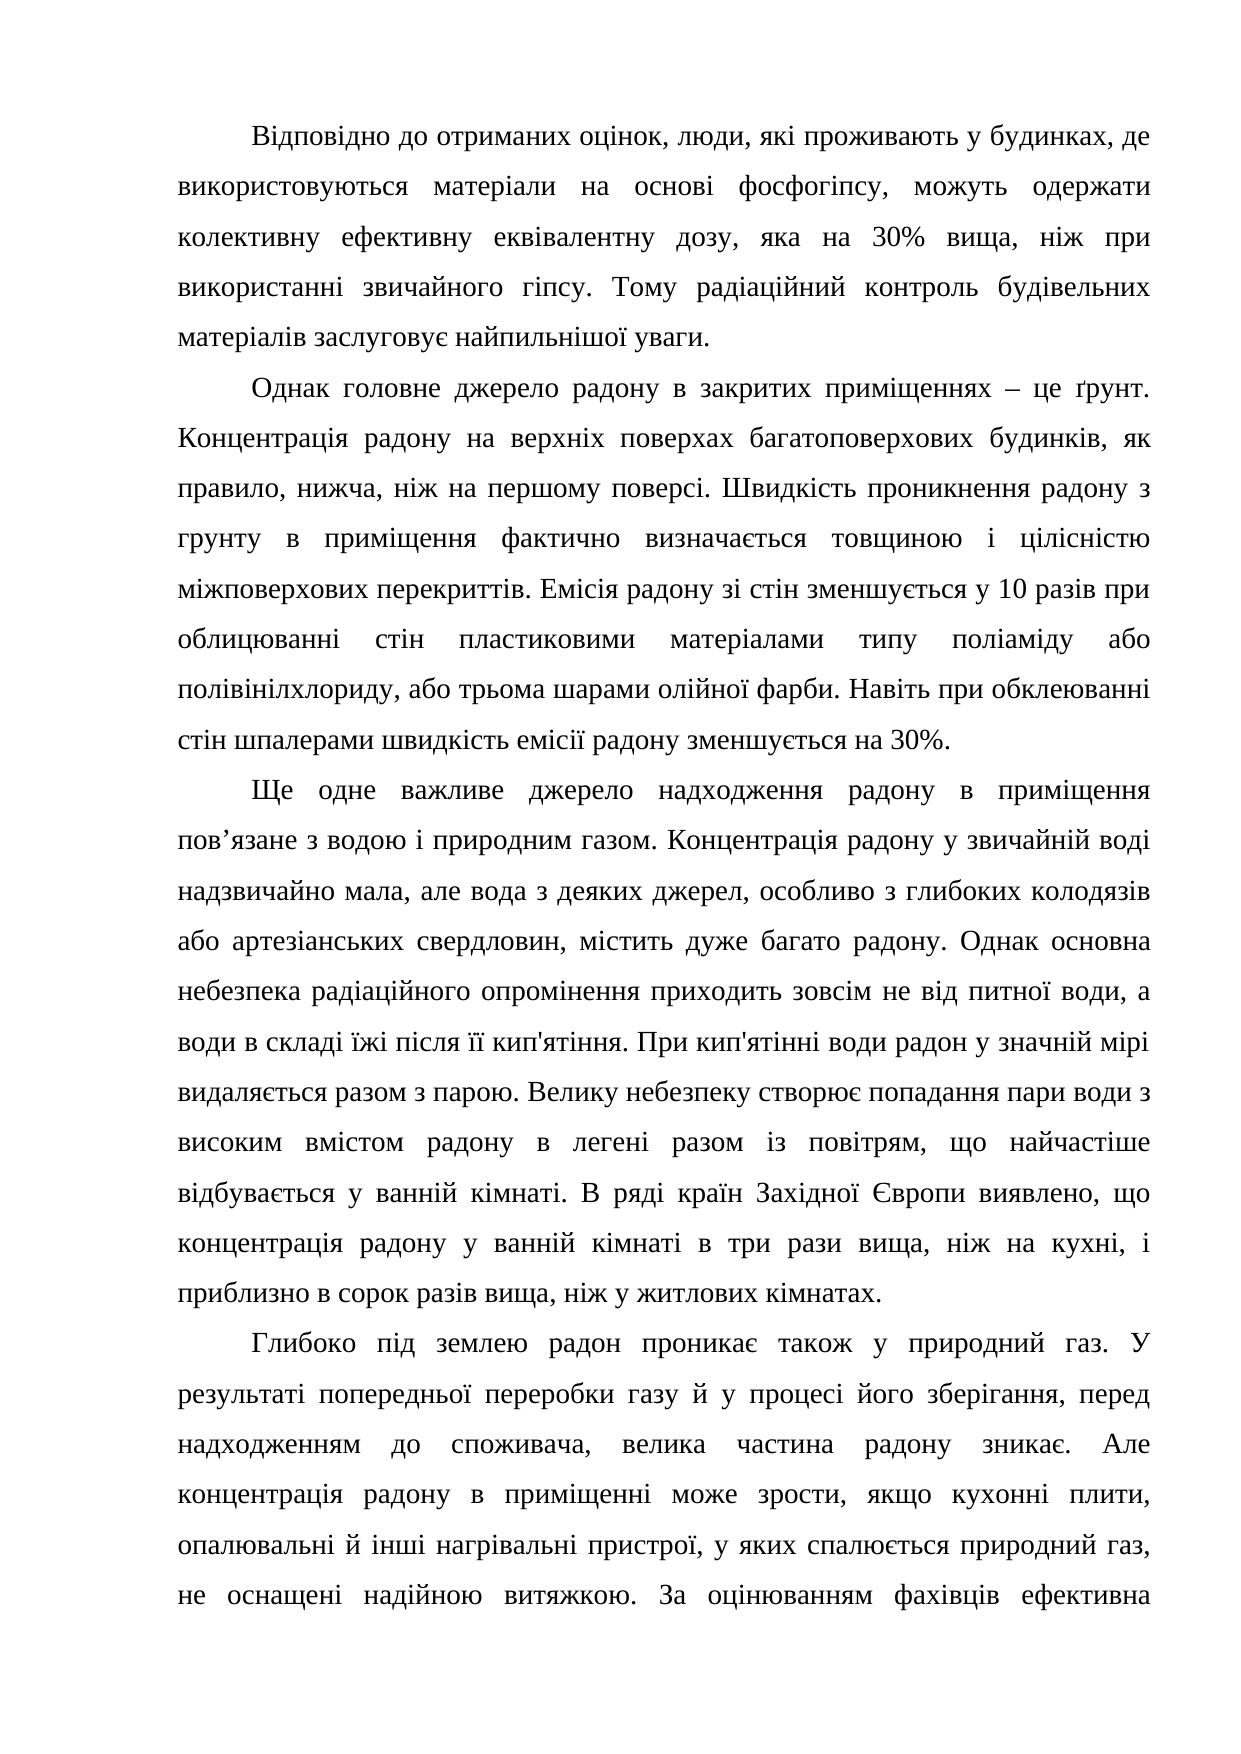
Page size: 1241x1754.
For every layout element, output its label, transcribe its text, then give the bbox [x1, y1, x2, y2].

text Однак головне джерело радону в закритих приміщеннях – це ґрунт. Концентрація радону на верхніх поверхах багатоповерхових будинків, як правило, нижча, ніж на першому поверсі. Швидкість проникнення радону з грунту в приміщення фактично визначається товщиною і цілісністю міжповерхових перекриттів. Емісія радону зі стін зменшується у 10 разів при облицюванні стін пластиковими матеріалами типу поліаміду або полівінілхлориду, або трьома шарами олійної фарби. Навіть при обклеюванні стін шпалерами швидкість емісії радону зменшується на 30%. [177, 370, 1152, 755]
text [177, 1326, 1152, 1611]
text Ще одне важливе джерело надходження радону в приміщення пов’язане з водою і природним газом. Концентрація радону у звичайній воді надзвичайно мала, але вода з деяких джерел, особливо з глибоких колодязів або артезіанських свердловин, містить дуже багато радону. Однак основна небезпека радіаційного опромінення приходить зовсім не від питної води, а води в складі їжі після її кип'ятіння. При кип'ятінні води радон у значній мірі видаляється разом з парою. Велику небезпеку створює попадання пари води з високим вмістом радону в легені разом із повітрям, що найчастіше відбувається у ванній кімнаті. В ряді країн Західної Європи виявлено, що концентрація радону у ванній кімнаті в три рази вища, ніж на кухні, і приблизно в сорок разів вища, ніж у житлових кімнатах. [177, 772, 1152, 1309]
text Відповідно до отриманих оцінок, люди, які проживають у будинках, де використовуються матеріали на основі фосфогіпсу, можуть одержати колективну ефективну еквівалентну дозу, яка на 30% вища, ніж при використанні звичайного гіпсу. Тому радіаційний контроль будівельних матеріалів заслуговує найпильнішої уваги. [177, 118, 1152, 353]
